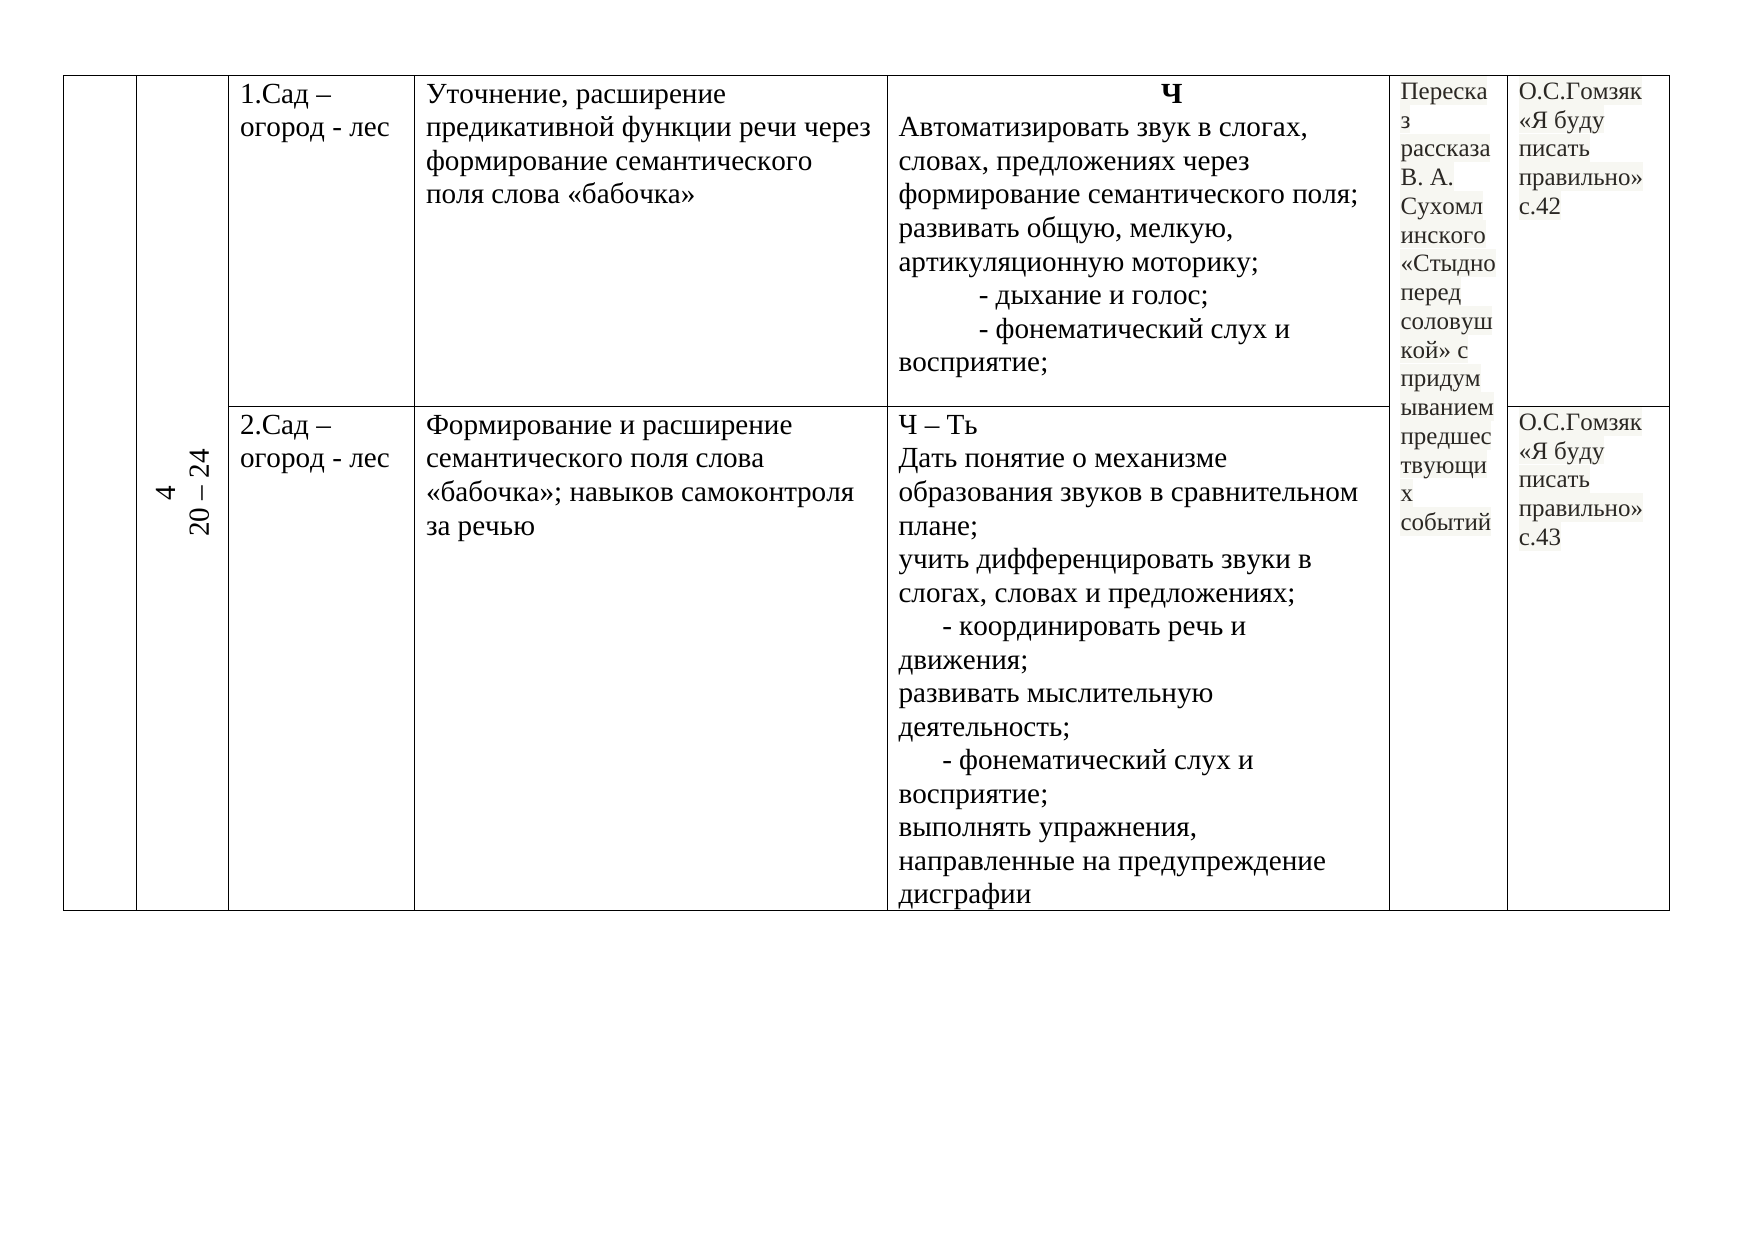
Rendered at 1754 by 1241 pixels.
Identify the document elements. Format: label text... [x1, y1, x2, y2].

table_cell Ч Автоматизировать звук в слогах, словах, предложениях через формирование семантического поля; развивать общую, мелкую, артикуляционную моторику; - дыхание и голос; - фонематический слух и восприятие; [888, 76, 1389, 406]
table_cell Пересказ рассказа В. А. Сухомлинского «Стыдно перед соловушкой» с придумыванием предшествующих событий [1390, 76, 1507, 910]
table_cell Уточнение, расширение предикативной функции речи через формирование семантического поля слова «бабочка» [415, 76, 887, 406]
table_cell О.С.Гомзяк «Я буду писать правильно» с.43 [1508, 407, 1669, 910]
table_cell 2.Сад – огород - лес [229, 407, 414, 910]
table_cell Формирование и расширение семантического поля слова «бабочка»; навыков самоконтроля за речью [415, 407, 887, 910]
table_cell 4 20 – 24 [137, 76, 228, 910]
table_cell [64, 76, 136, 910]
table_cell Ч – Ть Дать понятие о механизме образования звуков в сравнительном плане; учить дифференцировать звуки в слогах, словах и предложениях; - координировать речь и движения; развивать мыслительную деятельность; - фонематический слух и восприятие; выполнять упражнения, направленные на предупреждение дисграфии [888, 407, 1389, 910]
table_cell 1.Сад – огород - лес [229, 76, 414, 406]
table_cell О.С.Гомзяк «Я буду писать правильно» с.42 [1508, 76, 1669, 406]
